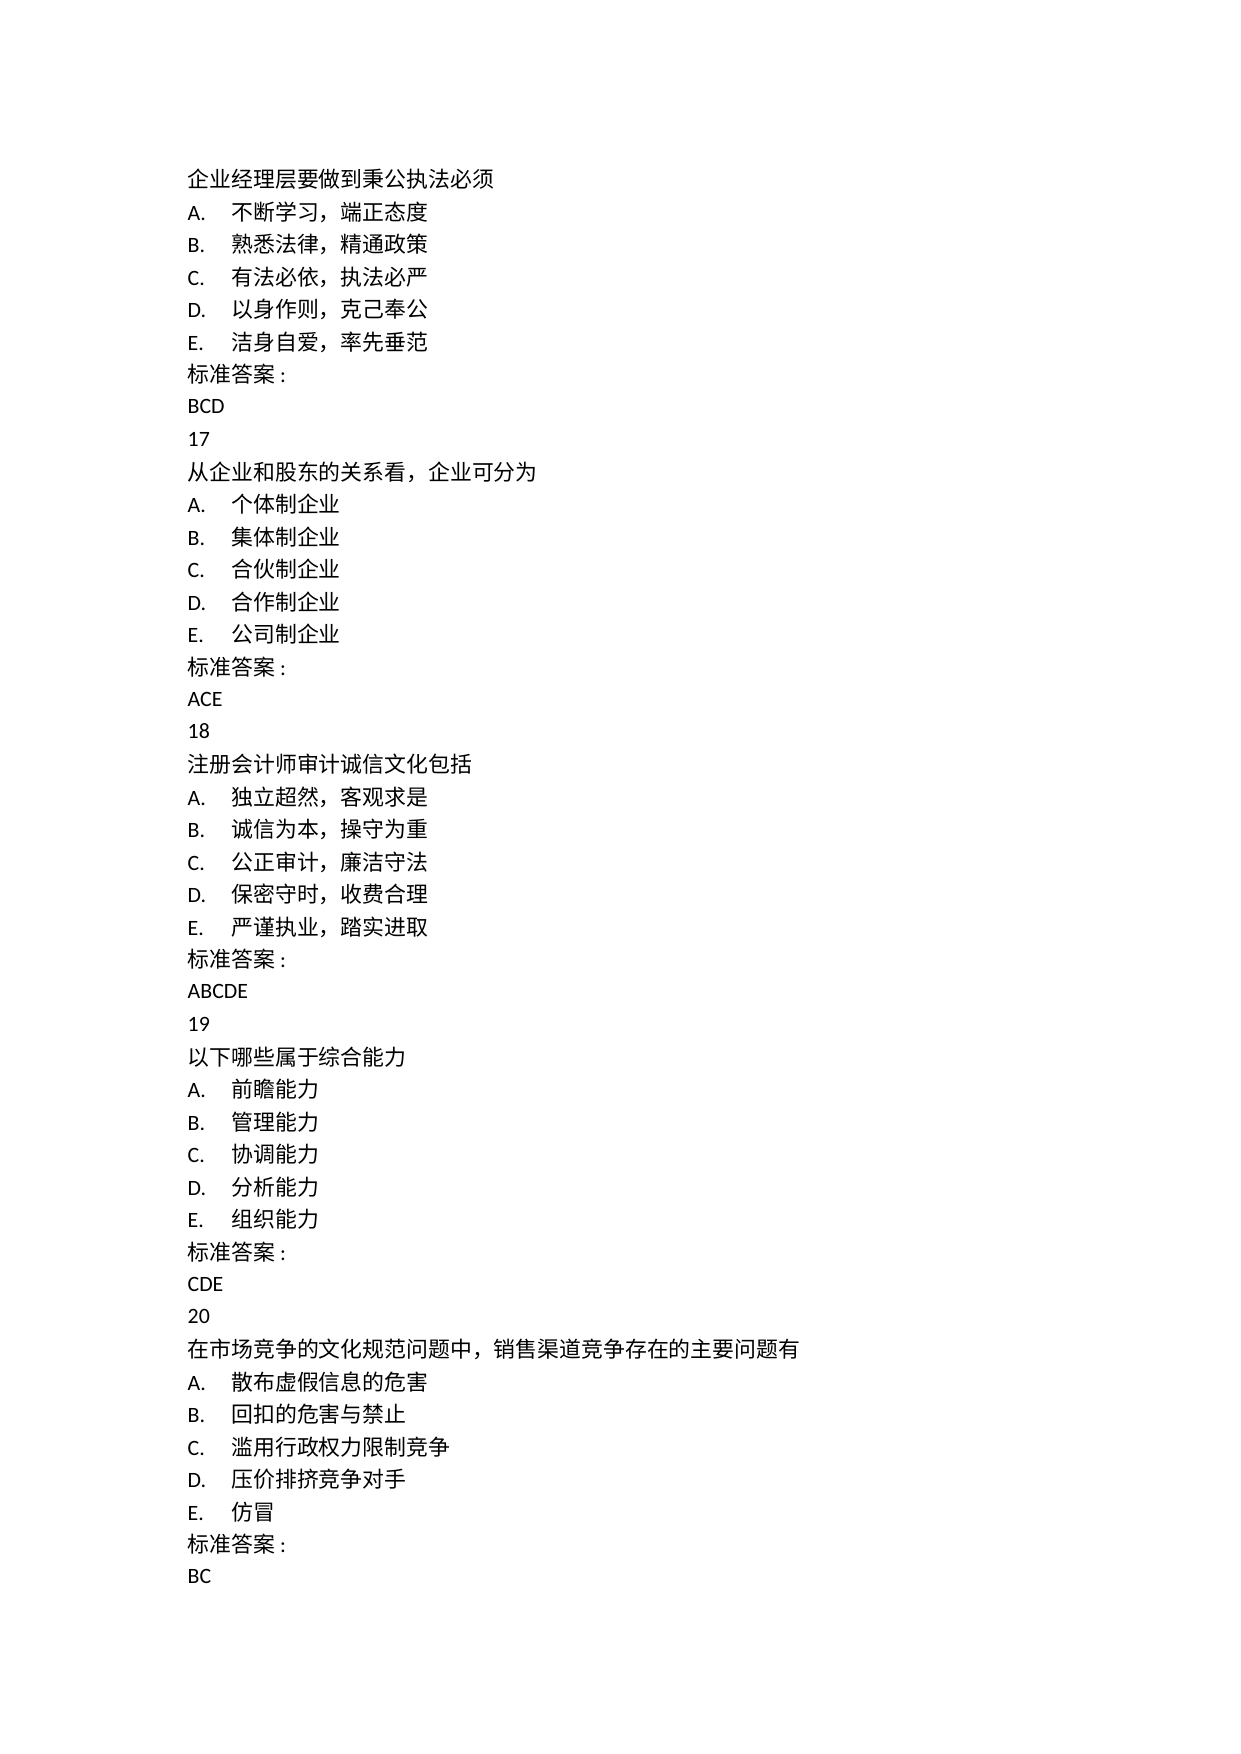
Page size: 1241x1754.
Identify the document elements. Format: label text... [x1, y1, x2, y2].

text B. 诚信为本，操守为重 [187, 812, 1053, 844]
text BC [187, 1559, 1053, 1592]
text D. 合作制企业 [187, 584, 1053, 617]
text D. 分析能力 [187, 1169, 1053, 1202]
text C. 协调能力 [187, 1137, 1053, 1169]
text A. 个体制企业 [187, 487, 1053, 519]
text 标准答案 : [187, 942, 1053, 974]
text 标准答案 : [187, 1527, 1053, 1559]
text A. 散布虚假信息的危害 [187, 1364, 1053, 1397]
text 在市场竞争的文化规范问题中，销售渠道竞争存在的主要问题有 [187, 1332, 1053, 1364]
text C. 滥用行政权力限制竞争 [187, 1429, 1053, 1462]
text 标准答案 : [187, 1234, 1053, 1267]
text D. 以身作则，克己奉公 [187, 292, 1053, 324]
text B. 管理能力 [187, 1104, 1053, 1137]
text ACE [187, 682, 1053, 714]
text 企业经理层要做到秉公执法必须 [187, 162, 1053, 194]
text A. 不断学习，端正态度 [187, 194, 1053, 227]
text C. 公正审计，廉洁守法 [187, 844, 1053, 877]
text 17 [187, 422, 1053, 454]
text 20 [187, 1299, 1053, 1332]
text 19 [187, 1007, 1053, 1039]
text A. 独立超然，客观求是 [187, 779, 1053, 812]
text BCD [187, 389, 1053, 422]
text E. 严谨执业，踏实进取 [187, 909, 1053, 942]
text B. 熟悉法律，精通政策 [187, 227, 1053, 259]
text C. 合伙制企业 [187, 552, 1053, 584]
text E. 洁身自爱，率先垂范 [187, 324, 1053, 357]
text E. 仿冒 [187, 1494, 1053, 1527]
text 注册会计师审计诚信文化包括 [187, 747, 1053, 779]
text E. 组织能力 [187, 1202, 1053, 1234]
text D. 保密守时，收费合理 [187, 877, 1053, 909]
text D. 压价排挤竞争对手 [187, 1462, 1053, 1494]
text 从企业和股东的关系看，企业可分为 [187, 454, 1053, 487]
text ABCDE [187, 974, 1053, 1007]
text 标准答案 : [187, 357, 1053, 389]
text B. 集体制企业 [187, 519, 1053, 552]
text CDE [187, 1267, 1053, 1299]
text 以下哪些属于综合能力 [187, 1039, 1053, 1072]
text C. 有法必依，执法必严 [187, 259, 1053, 292]
text A. 前瞻能力 [187, 1072, 1053, 1104]
text 标准答案 : [187, 649, 1053, 682]
text B. 回扣的危害与禁止 [187, 1397, 1053, 1429]
text 18 [187, 714, 1053, 747]
text E. 公司制企业 [187, 617, 1053, 649]
